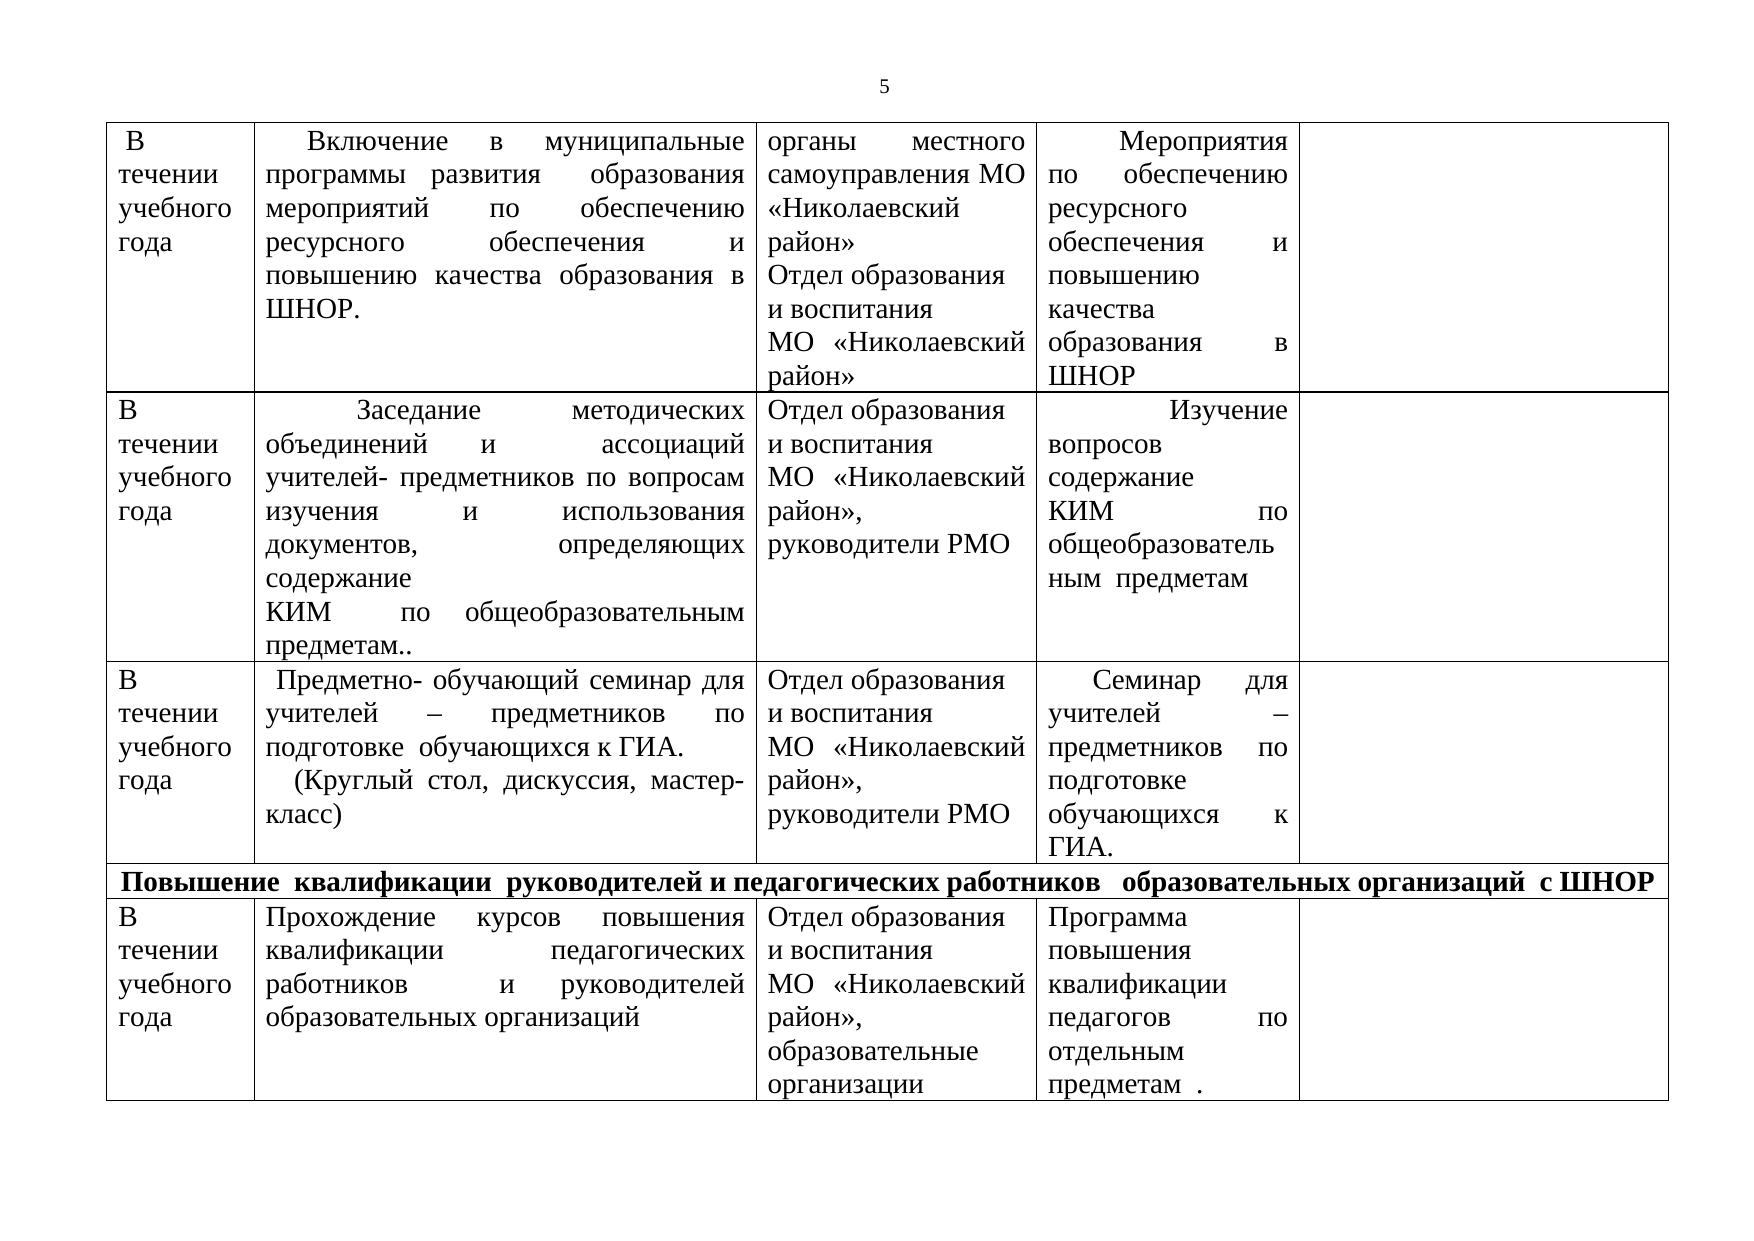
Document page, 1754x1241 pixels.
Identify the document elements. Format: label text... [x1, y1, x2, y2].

table_cell [1300, 899, 1668, 1100]
table_cell Отдел образования и воспитания МО «Николаевский район», руководители РМО [757, 393, 1036, 661]
table_cell В течении учебного года [107, 393, 254, 661]
table_cell Отдел образования и воспитания МО «Николаевский район», образовательные организации [757, 899, 1036, 1100]
table_cell Включение в муниципальные программы развития образования мероприятий по обеспечению ресурсного обеспечения и повышению качества образования в ШНОР. [255, 123, 756, 391]
table_cell [1300, 662, 1668, 863]
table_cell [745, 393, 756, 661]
table_cell Повышение квалификации руководителей и педагогических работников образовательных организаций с ШНОР [107, 864, 1668, 898]
table_cell Прохождение курсов повышения квалификации педагогических работников и руководителей образовательных организаций [255, 899, 756, 1100]
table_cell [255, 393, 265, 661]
table_cell Изучение вопросов содержание КИМ по общеобразовательным предметам [1037, 393, 1299, 661]
table_cell Предметно- обучающий семинар для учителей – предметников по подготовке обучающихся к ГИА. (Круглый стол, дискуссия, мастер-класс) [255, 662, 756, 863]
table_cell В течении учебного года [107, 123, 254, 391]
table_cell В течении учебного года [107, 662, 254, 863]
table_cell [1300, 393, 1668, 661]
table_cell органы местного самоуправления МО «Николаевский район» Отдел образования и воспитания МО «Николаевский район» [757, 123, 1036, 391]
table_cell [1300, 123, 1668, 391]
table_cell Программа повышения квалификации педагогов по отдельным предметам . [1037, 899, 1299, 1100]
table_cell Отдел образования и воспитания МО «Николаевский район», руководители РМО [757, 662, 1036, 863]
table_cell Мероприятия по обеспечению ресурсного обеспечения и повышению качества образования в ШНОР [1037, 123, 1299, 391]
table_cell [107, 899, 254, 1100]
